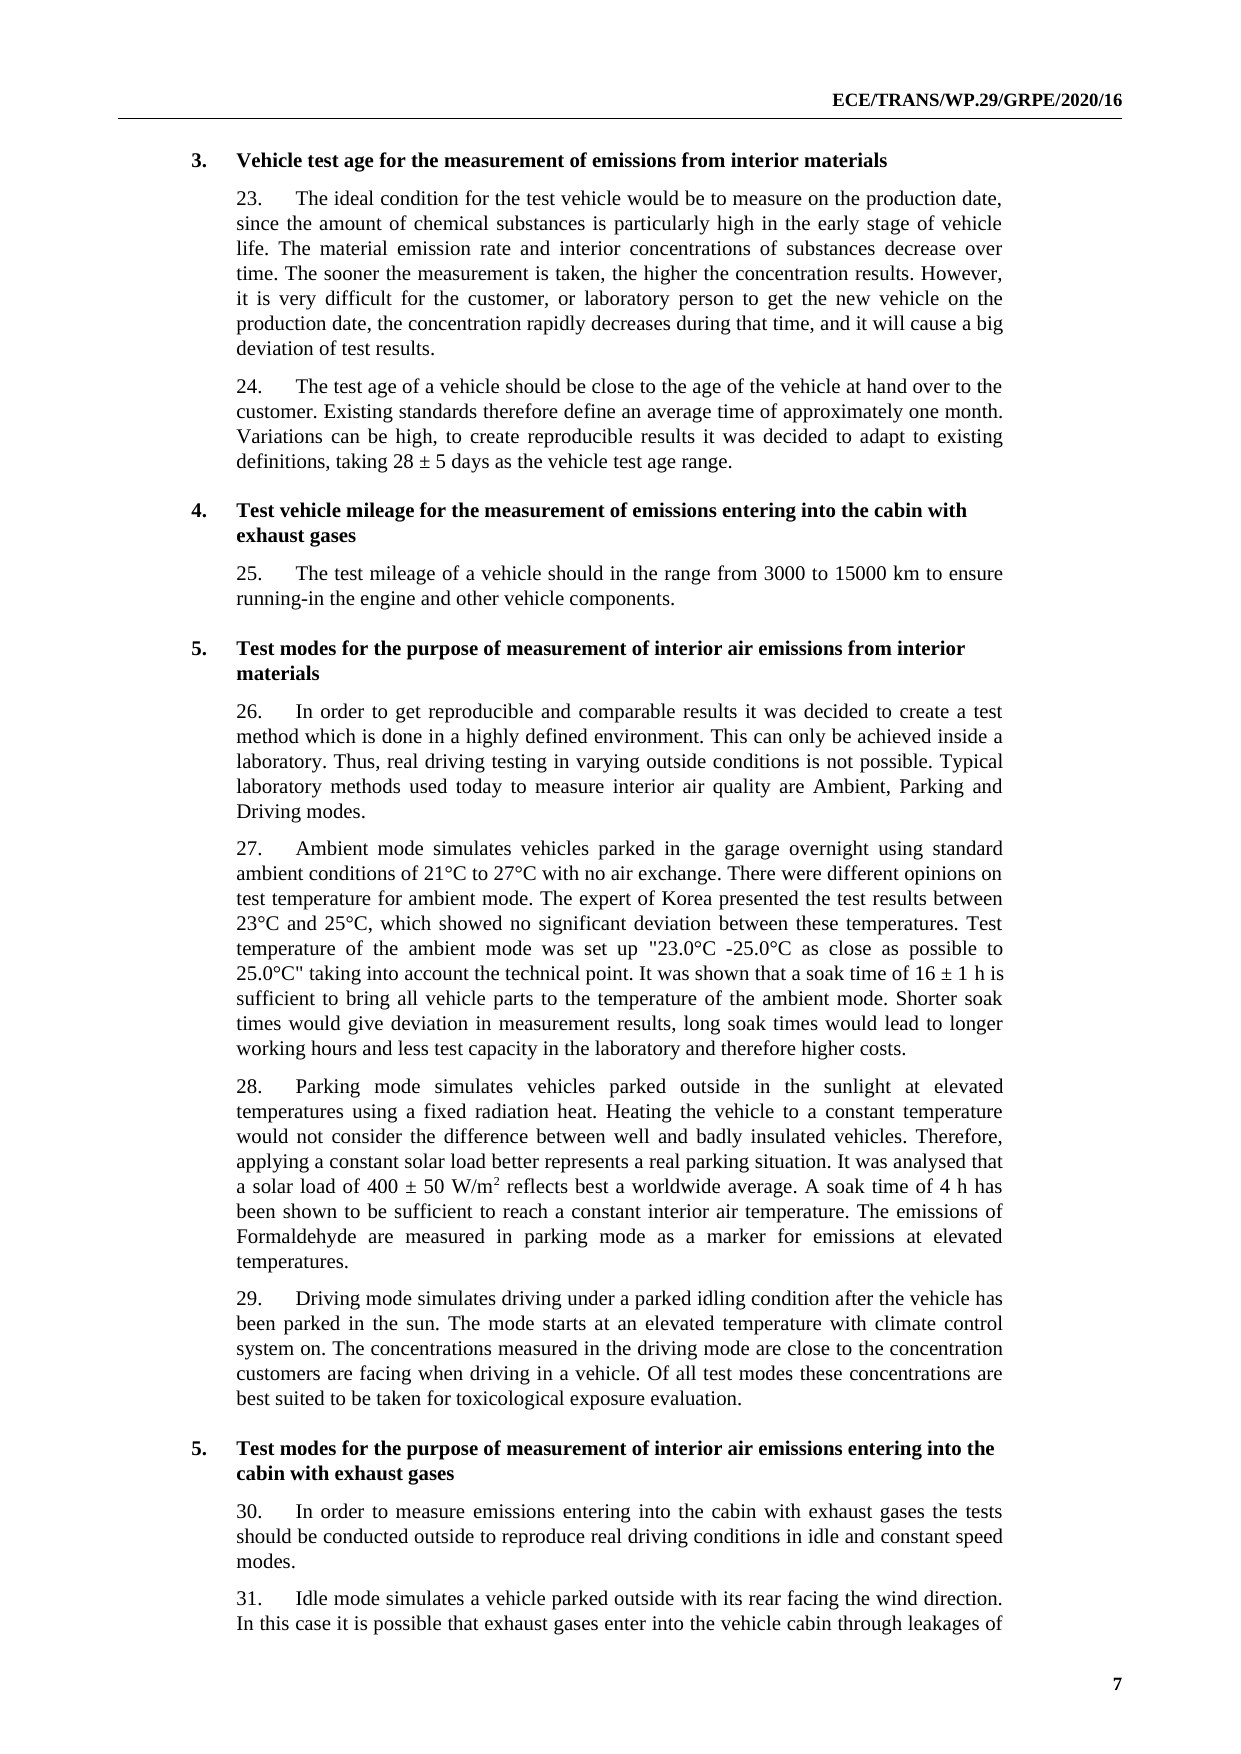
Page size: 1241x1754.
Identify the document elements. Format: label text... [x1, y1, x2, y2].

text 28. Parking mode simulates vehicles parked outside in the sunlight at elevated temperatures using a fixed radiation heat. Heating the vehicle to a constant temperature would not consider the difference between well and badly insulated vehicles. Therefore, applying a constant solar load better represents a real parking situation. It was analysed that a solar load of 400 ± 50 W/m2 reflects best a worldwide average. A soak time of 4 h has been shown to be sufficient to reach a constant interior air temperature. The emissions of Formaldehyde are measured in parking mode as a marker for emissions at elevated temperatures. [236, 1073, 1004, 1273]
text 5. Test modes for the purpose of measurement of interior air emissions from interior materials [118, 635, 1004, 685]
text 29. Driving mode simulates driving under a parked idling condition after the vehicle has been parked in the sun. The mode starts at an elevated temperature with climate control system on. The concentrations measured in the driving mode are close to the concentration customers are facing when driving in a vehicle. Of all test modes these concentrations are best suited to be taken for toxicological exposure evaluation. [236, 1285, 1004, 1410]
text 26. In order to get reproducible and comparable results it was decided to create a test method which is done in a highly defined environment. This can only be achieved inside a laboratory. Thus, real driving testing in varying outside conditions is not possible. Typical laboratory methods used today to measure interior air quality are Ambient, Parking and Driving modes. [236, 698, 1004, 823]
text 27. Ambient mode simulates vehicles parked in the garage overnight using standard ambient conditions of 21°C to 27°C with no air exchange. There were different opinions on test temperature for ambient mode. The expert of Korea presented the test results between 23°C and 25°C, which showed no significant deviation between these temperatures. Test temperature of the ambient mode was set up "23.0°C -25.0°C as close as possible to 25.0°C" taking into account the technical point. It was shown that a soak time of 16 ± 1 h is sufficient to bring all vehicle parts to the temperature of the ambient mode. Shorter soak times would give deviation in measurement results, long soak times would lead to longer working hours and less test capacity in the laboratory and therefore higher costs. [236, 835, 1004, 1060]
text 5. Test modes for the purpose of measurement of interior air emissions entering into the cabin with exhaust gases [118, 1435, 1004, 1485]
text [236, 1585, 1004, 1635]
text 23. The ideal condition for the test vehicle would be to measure on the production date, since the amount of chemical substances is particularly high in the early stage of vehicle life. The material emission rate and interior concentrations of substances decrease over time. The sooner the measurement is taken, the higher the concentration results. However, it is very difficult for the customer, or laboratory person to get the new vehicle on the production date, the concentration rapidly decreases during that time, and it will cause a big deviation of test results. [236, 185, 1004, 360]
text 4. Test vehicle mileage for the measurement of emissions entering into the cabin with exhaust gases [118, 498, 1004, 548]
text 30. In order to measure emissions entering into the cabin with exhaust gases the tests should be conducted outside to reproduce real driving conditions in idle and constant speed modes. [236, 1498, 1004, 1573]
text 25. The test mileage of a vehicle should in the range from 3000 to 15000 km to ensure running-in the engine and other vehicle components. [236, 560, 1004, 610]
text 24. The test age of a vehicle should be close to the age of the vehicle at hand over to the customer. Existing standards therefore define an average time of approximately one month. Variations can be high, to create reproducible results it was decided to adapt to existing definitions, taking 28 ± 5 days as the vehicle test age range. [236, 373, 1004, 473]
text 3. Vehicle test age for the measurement of emissions from interior materials [118, 148, 1004, 173]
